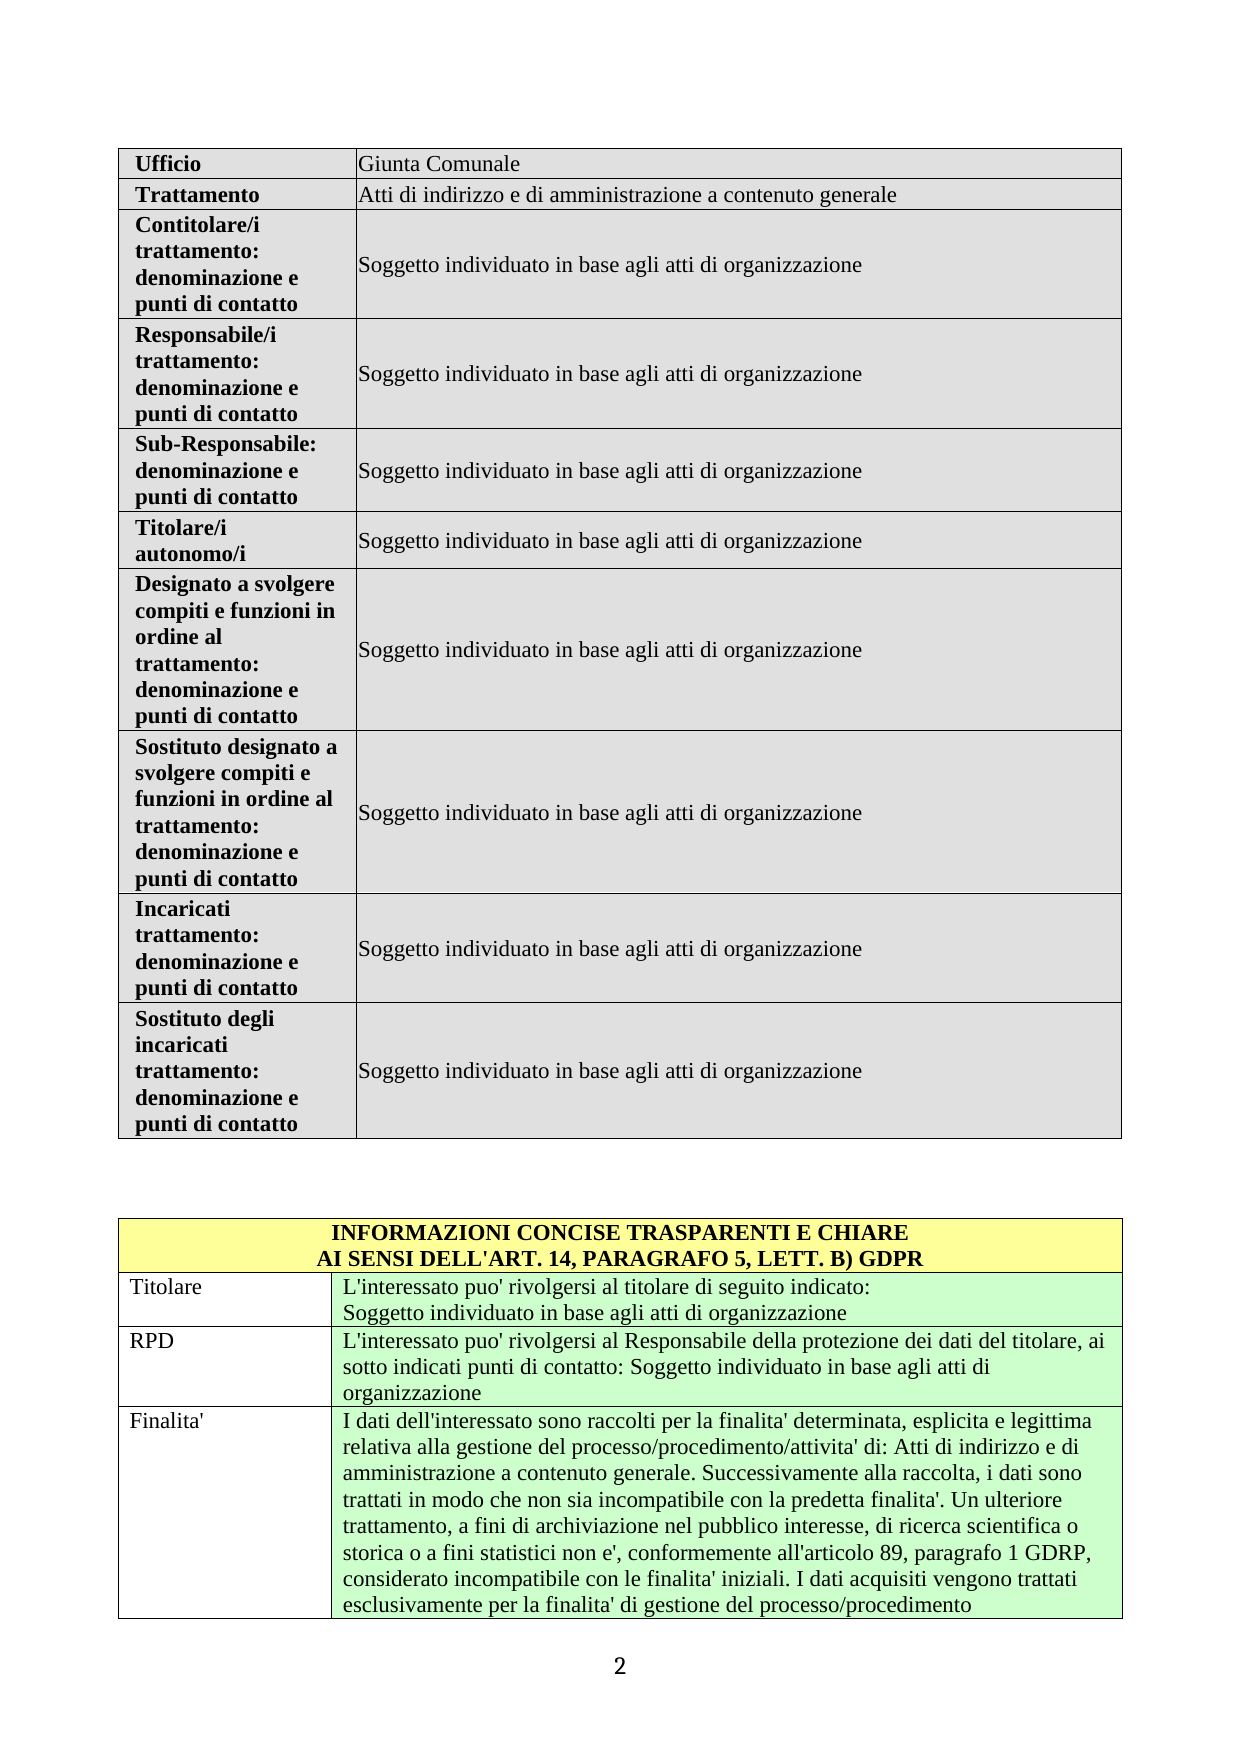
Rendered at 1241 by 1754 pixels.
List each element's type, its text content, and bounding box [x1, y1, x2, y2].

table_cell Titolare/i autonomo/i [119, 512, 356, 568]
table_header INFORMAZIONI CONCISE TRASPARENTI E CHIARE AI SENSI DELL'ART. 14, PARAGRAFO 5, LETT. B) GDPR [119, 1219, 1122, 1272]
table_cell Titolare [119, 1273, 331, 1326]
table_cell Finalita' [119, 1407, 331, 1618]
table_cell Soggetto individuato in base agli atti di organizzazione [357, 210, 1121, 318]
table_cell Atti di indirizzo e di amministrazione a contenuto generale [357, 179, 1121, 209]
table_cell Designato a svolgere compiti e funzioni in ordine al trattamento: denominazione e punti di contatto [119, 569, 356, 730]
table_cell Soggetto individuato in base agli atti di organizzazione [357, 1003, 1121, 1138]
table_cell Soggetto individuato in base agli atti di organizzazione [357, 512, 1121, 568]
table_cell Responsabile/i trattamento: denominazione e punti di contatto [119, 319, 356, 428]
table_cell L'interessato puo' rivolgersi al titolare di seguito indicato: Soggetto individuato in base agli atti di organizzazione [332, 1273, 1122, 1326]
table_cell Soggetto individuato in base agli atti di organizzazione [357, 569, 1121, 730]
table_cell Contitolare/i trattamento: denominazione e punti di contatto [119, 210, 356, 318]
table_cell Incaricati trattamento: denominazione e punti di contatto [119, 894, 356, 1002]
table_cell Sub-Responsabile: denominazione e punti di contatto [119, 429, 356, 511]
table_cell Giunta Comunale [357, 149, 1121, 178]
table_cell Soggetto individuato in base agli atti di organizzazione [357, 894, 1121, 1002]
table_cell L'interessato puo' rivolgersi al Responsabile della protezione dei dati del titolare, ai sotto indicati punti di contatto: Soggetto individuato in base agli atti di organizzazione [332, 1327, 1122, 1406]
table_cell Soggetto individuato in base agli atti di organizzazione [357, 429, 1121, 511]
table_cell RPD [119, 1327, 331, 1406]
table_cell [332, 1407, 1122, 1618]
table_cell Trattamento [119, 179, 356, 209]
table_cell Soggetto individuato in base agli atti di organizzazione [357, 319, 1121, 428]
table_cell Ufficio [119, 149, 356, 178]
table_cell Soggetto individuato in base agli atti di organizzazione [357, 731, 1121, 892]
table_cell Sostituto designato a svolgere compiti e funzioni in ordine al trattamento: denominazione e punti di contatto [119, 731, 356, 892]
table_cell Sostituto degli incaricati trattamento: denominazione e punti di contatto [119, 1003, 356, 1138]
